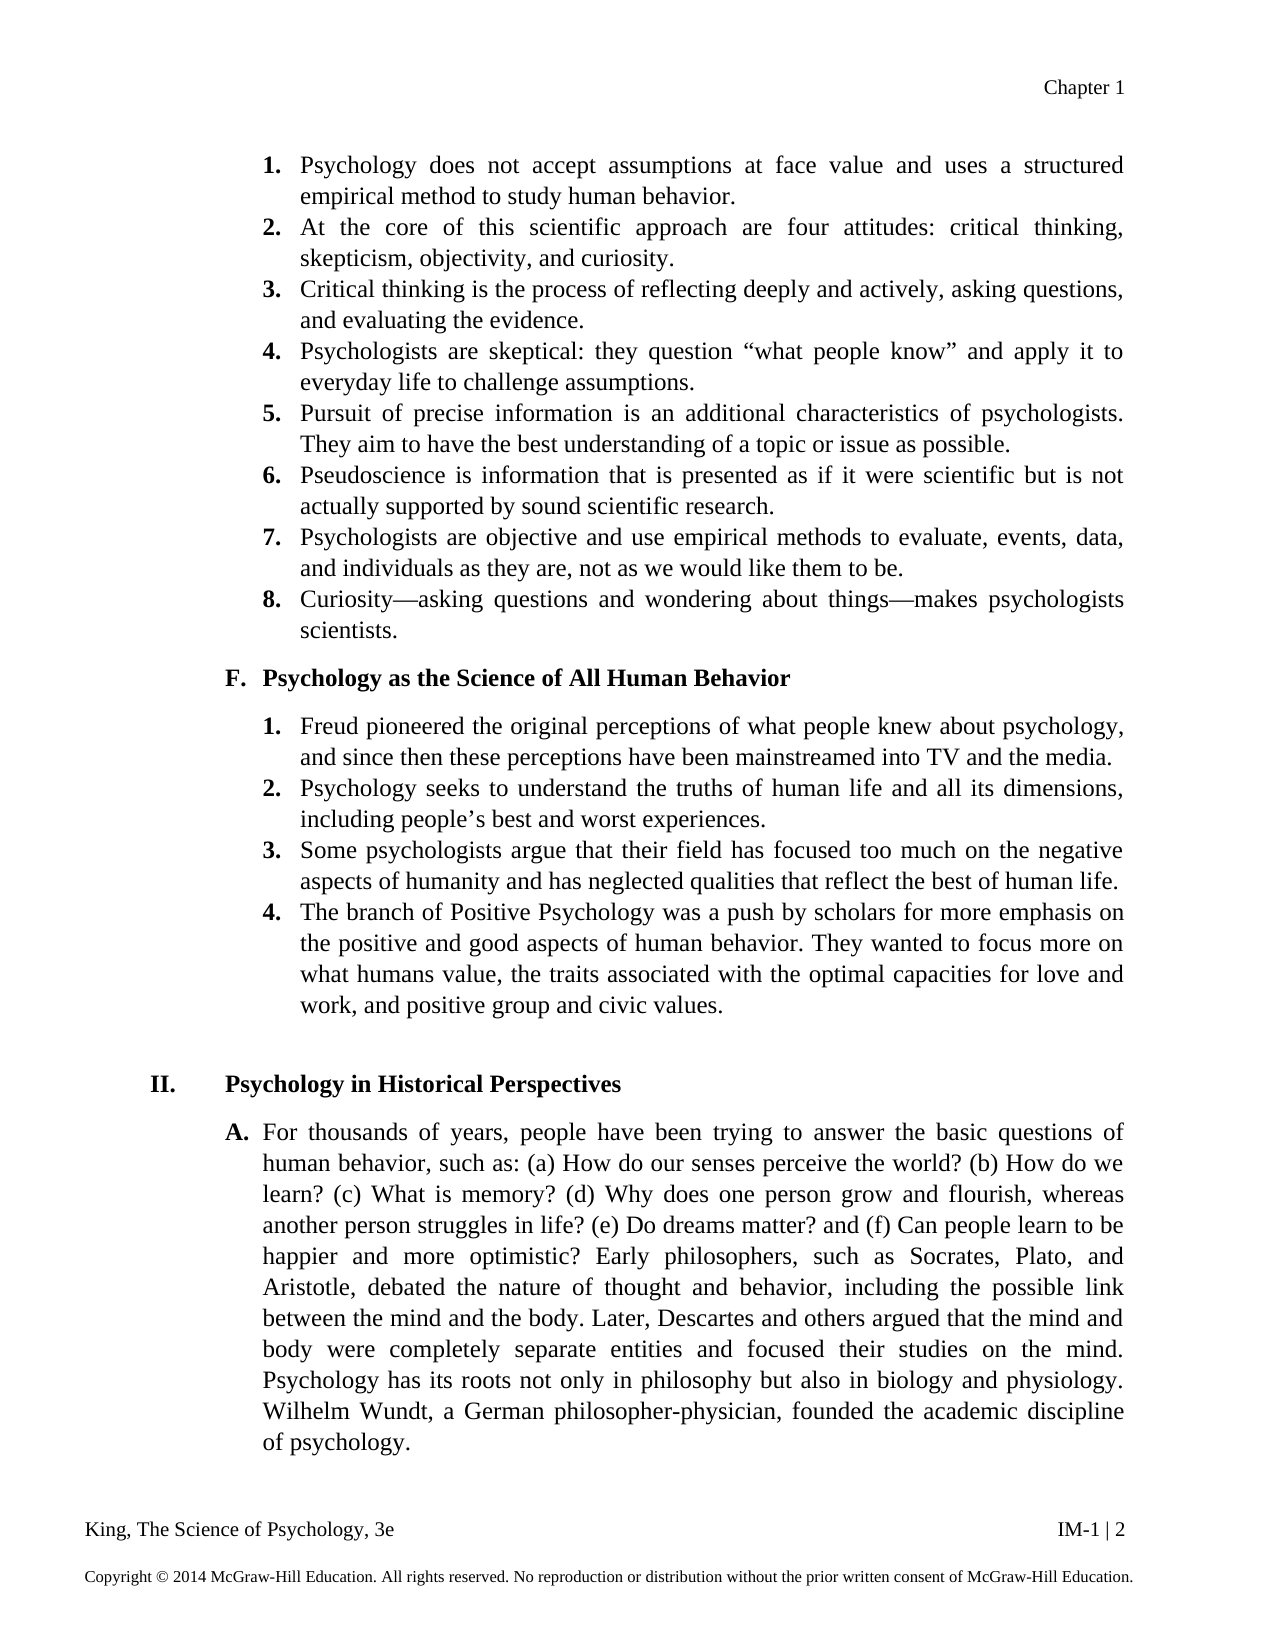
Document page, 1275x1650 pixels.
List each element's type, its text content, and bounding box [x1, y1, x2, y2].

text Critical thinking is the process of reflecting deeply and actively, asking questions, and evaluating the evidence. [262, 274, 1125, 334]
text Psychology seeks to understand the truths of human life and all its dimensions, including people’s best and worst experiences. [262, 773, 1125, 833]
text Psychology as the Science of All Human Behavior [225, 663, 1125, 692]
text Pursuit of precise information is an additional characteristics of psychologists. They aim to have the best understanding of a topic or issue as possible. [262, 398, 1125, 458]
text Some psychologists argue that their field has focused too much on the negative aspects of humanity and has neglected qualities that reflect the best of human life. [262, 835, 1125, 895]
text Pseudoscience is information that is presented as if it were scientific but is not actually supported by sound scientific research. [262, 460, 1125, 520]
text Psychology in Historical Perspectives [150, 1069, 1125, 1098]
text Curiosity—asking questions and wondering about things—makes psychologists scientists. [262, 584, 1125, 644]
text Psychology does not accept assumptions at face value and uses a structured empirical method to study human behavior. [262, 150, 1125, 210]
text Psychologists are skeptical: they question “what people know” and apply it to everyday life to challenge assumptions. [262, 336, 1125, 396]
text For thousands of years, people have been trying to answer the basic questions of human behavior, such as: (a) How do our senses perceive the world? (b) How do we learn? (c) What is memory? (d) Why does one person grow and flourish, whereas another person struggles in life? (e) Do dreams matter? and (f) Can people learn to be happier and more optimistic? Early philosophers, such as Socrates, Plato, and Aristotle, debated the nature of thought and behavior, including the possible link between the mind and the body. Later, Descartes and others argued that the mind and body were completely separate entities and focused their studies on the mind. Psychology has its roots not only in philosophy but also in biology and physiology. Wilhelm Wundt, a German philosopher-physician, founded the academic discipline of psychology. [225, 1117, 1125, 1456]
text At the core of this scientific approach are four attitudes: critical thinking, skepticism, objectivity, and curiosity. [262, 212, 1125, 272]
text The branch of Positive Psychology was a push by scholars for more emphasis on the positive and good aspects of human behavior. They wanted to focus more on what humans value, the traits associated with the optimal capacities for love and work, and positive group and civic values. [262, 897, 1125, 1019]
text Freud pioneered the original perceptions of what people knew about psychology, and since then these perceptions have been mainstreamed into TV and the media. [262, 711, 1125, 771]
text Psychologists are objective and use empirical methods to evaluate, events, data, and individuals as they are, not as we would like them to be. [262, 522, 1125, 582]
